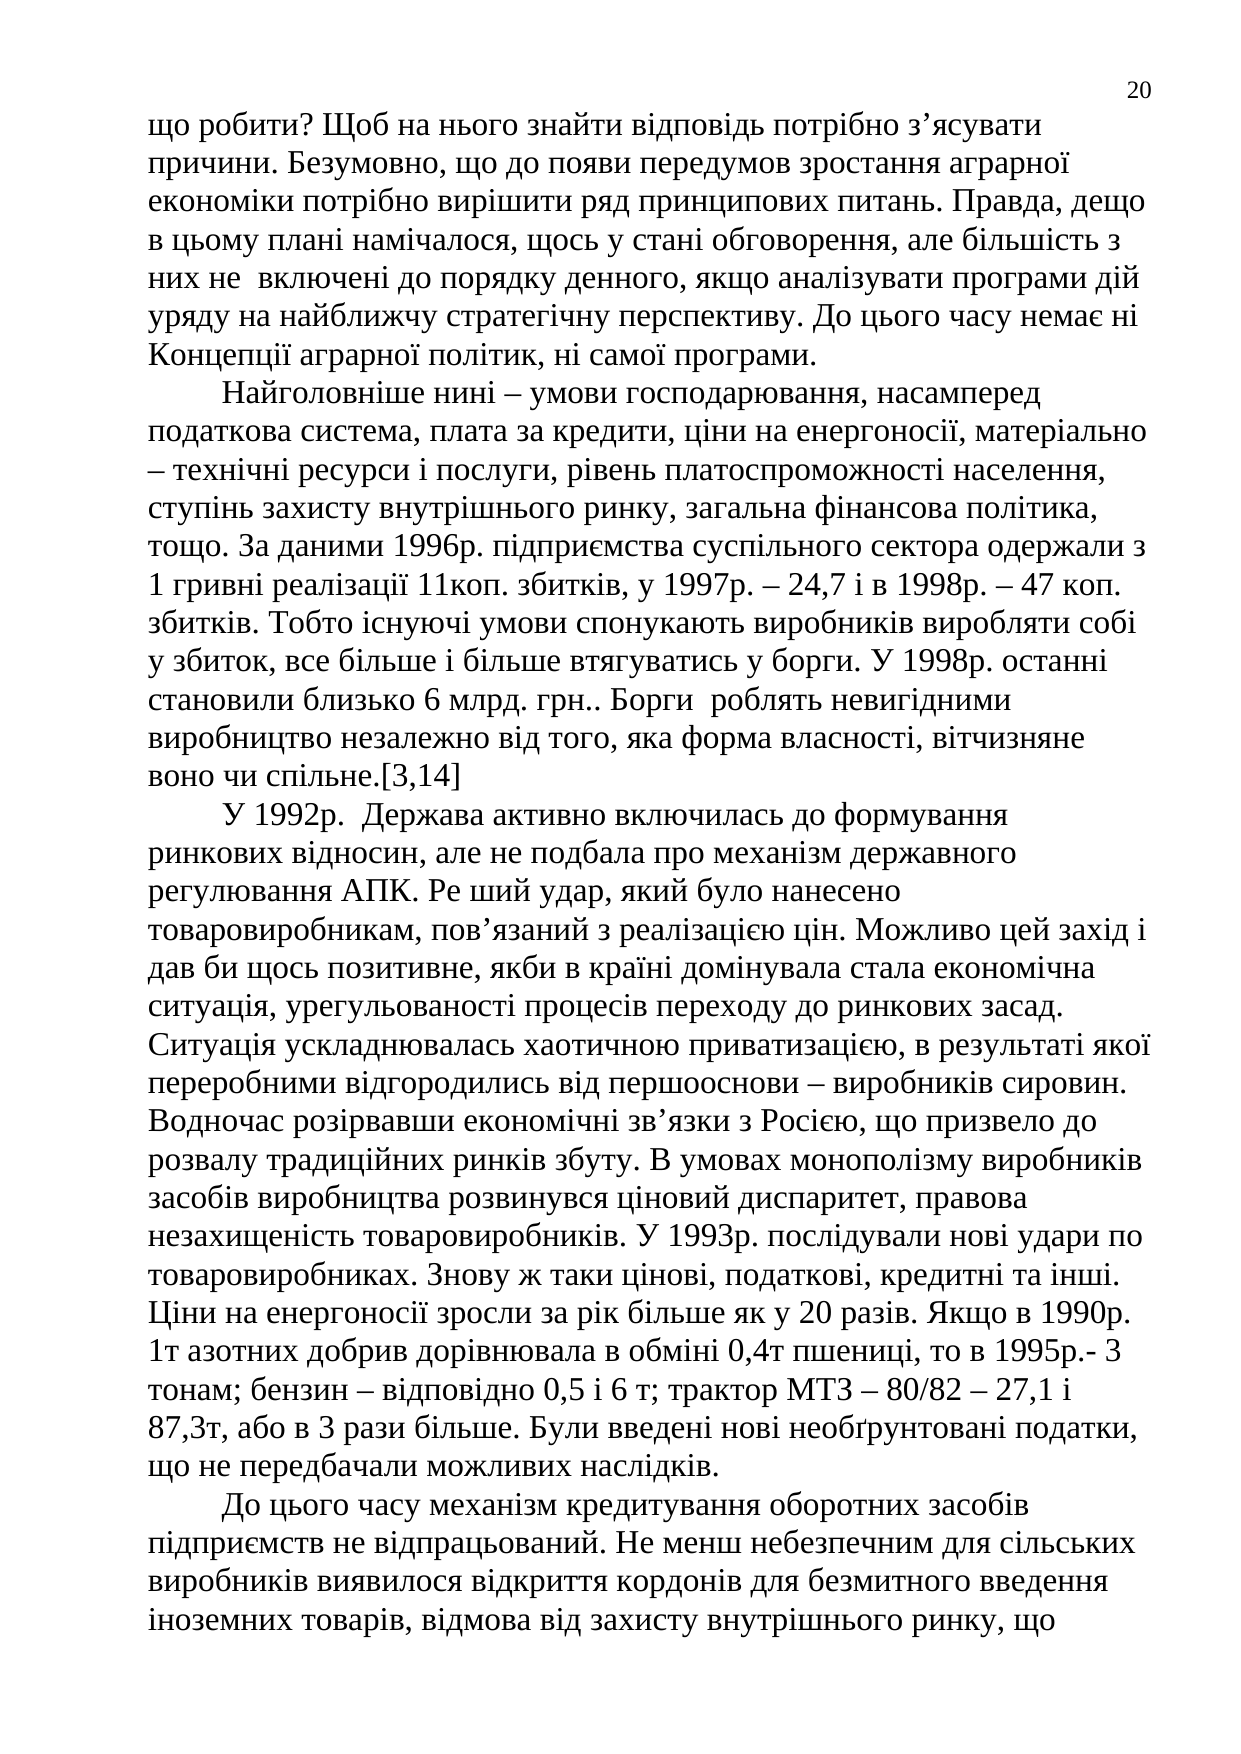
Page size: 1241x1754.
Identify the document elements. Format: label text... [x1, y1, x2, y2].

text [148, 1484, 1152, 1637]
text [148, 104, 1152, 372]
text Найголовніше нині – умови господарювання, насамперед податкова система, плата за кредити, ціни на енергоносії, матеріально – технічні ресурси і послуги, рівень платоспроможності населення, ступінь захисту внутрішнього ринку, загальна фінансова політика, [148, 372, 1152, 525]
text У 1992р. Держава активно включилась до формування ринкових відносин, але не подбала про механізм державного регулювання АПК. Ре ший удар, який було нанесено товаровиробникам, пов’язаний з реалізацією цін. Можливо цей захід і дав би щось позитивне, якби в країні домінувала стала економічна ситуація, урегульованості процесів переходу до ринкових засад. Ситуація ускладнювалась хаотичною приватизацією, в результаті якої переробними відгородились від першооснови – виробників сировин. Водночас розірвавши економічні зв’язки з Росією, що призвело до розвалу традиційних ринків збуту. В умовах монополізму виробників засобів виробництва розвинувся ціновий диспаритет, правова незахищеність товаровиробників. У 1993р. послідували нові удари по товаровиробниках. Знову ж таки цінові, податкові, кредитні та інші. Ціни на енергоносії зросли за рік більше як у 20 разів. Якщо в 1990р. 1т азотних добрив дорівнювала в обміні 0,4т пшениці, то в 1995р.- 3 тонам; бензин – відповідно 0,5 і 6 т; трактор МТЗ – 80/82 – 27,1 і 87,3т, або в 3 рази більше. Були введені нові необґрунтовані податки, що не передбачали можливих наслідків. [148, 794, 1152, 1484]
text тощо. За даними 1996р. підприємства суспільного сектора одержали з 1 гривні реалізації 11коп. збитків, у 1997р. – 24,7 і в 1998р. – 47 коп. збитків. Тобто існуючі умови спонукають виробників виробляти собі у збиток, все більше і більше втягуватись у борги. У 1998р. останні становили близько 6 млрд. грн.. Борги роблять невигідними виробництво незалежно від того, яка форма власності, вітчизняне воно чи спільне.[3,14] [148, 525, 1152, 794]
